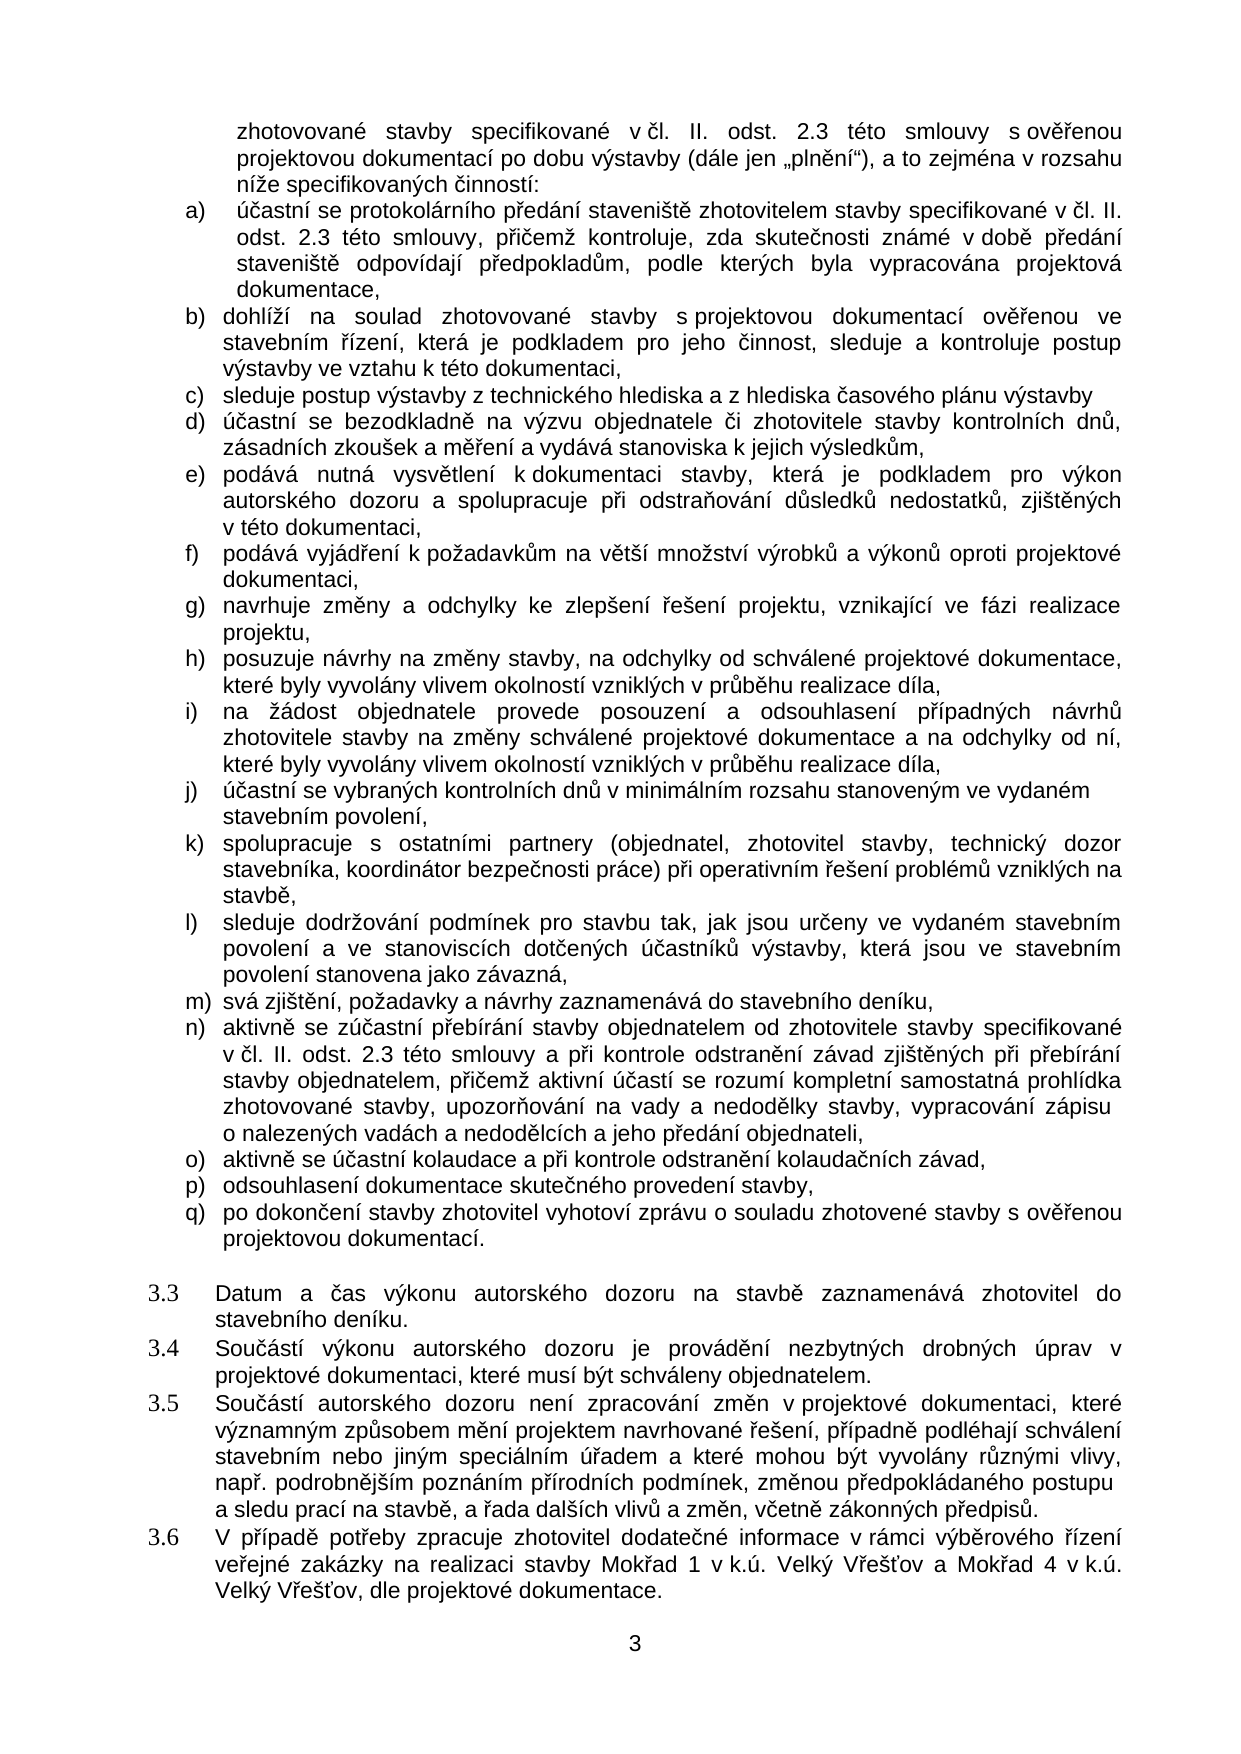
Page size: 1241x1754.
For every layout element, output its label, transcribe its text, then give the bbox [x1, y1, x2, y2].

list účastní se vybraných kontrolních dnů v minimálním rozsahu stanoveným ve vydaném stavebním povolení, [185, 777, 1122, 830]
list sleduje postup výstavby z technického hlediska a z hlediska časového plánu výstavby [185, 382, 1122, 408]
list účastní se bezodkladně na výzvu objednatele či zhotovitele stavby kontrolních dnů, zásadních zkoušek a měření a vydává stanoviska k jejich výsledkům, [185, 408, 1122, 461]
list po dokončení stavby zhotovitel vyhotoví zprávu o souladu zhotovené stavby s ověřenou projektovou dokumentací. [185, 1199, 1122, 1251]
list svá zjištění, požadavky a návrhy zaznamenává do stavebního deníku, [185, 988, 1122, 1014]
list odsouhlasení dokumentace skutečného provedení stavby, [185, 1172, 1122, 1199]
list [148, 118, 1122, 197]
list spolupracuje s ostatními partnery (objednatel, zhotovitel stavby, technický dozor stavebníka, koordinátor bezpečnosti práce) při operativním řešení problémů vzniklých na stavbě, [185, 830, 1122, 909]
list účastní se protokolárního předání staveniště zhotovitelem stavby specifikované v čl. II. odst. 2.3 této smlouvy, přičemž kontroluje, zda skutečnosti známé v době předání staveniště odpovídají předpokladům, podle kterých byla vypracována projektová dokumentace, [185, 197, 1122, 303]
list sleduje dodržování podmínek pro stavbu tak, jak jsou určeny ve vydaném stavebním povolení a ve stanoviscích dotčených účastníků výstavby, která jsou ve stavebním povolení stanovena jako závazná, [185, 909, 1122, 988]
list V případě potřeby zpracuje zhotovitel dodatečné informace v rámci výběrového řízení veřejné zakázky na realizaci stavby Mokřad 1 v k.ú. Velký Vřešťov a Mokřad 4 v k.ú. Velký Vřešťov, dle projektové dokumentace. [148, 1522, 1122, 1603]
list aktivně se účastní kolaudace a při kontrole odstranění kolaudačních závad, [185, 1146, 1122, 1172]
list Součástí autorského dozoru není zpracování změn v projektové dokumentaci, které významným způsobem mění projektem navrhované řešení, případně podléhají schválení stavebním nebo jiným speciálním úřadem a které mohou být vyvolány různými vlivy, např. podrobnějším poznáním přírodních podmínek, změnou předpokládaného postupu a sledu prací na stavbě, a řada dalších vlivů a změn, včetně zákonných předpisů. [148, 1388, 1122, 1522]
list na žádost objednatele provede posouzení a odsouhlasení případných návrhů zhotovitele stavby na změny schválené projektové dokumentace a na odchylky od ní, které byly vyvolány vlivem okolností vzniklých v průběhu realizace díla, [185, 698, 1122, 777]
list podává vyjádření k požadavkům na větší množství výrobků a výkonů oproti projektové dokumentaci, [185, 540, 1122, 592]
list Datum a čas výkonu autorského dozoru na stavbě zaznamenává zhotovitel do stavebního deníku. [148, 1278, 1122, 1333]
list dohlíží na soulad zhotovované stavby s projektovou dokumentací ověřenou ve stavebním řízení, která je podkladem pro jeho činnost, sleduje a kontroluje postup výstavby ve vztahu k této dokumentaci, [185, 303, 1122, 382]
list podává nutná vysvětlení k dokumentaci stavby, která je podkladem pro výkon autorského dozoru a spolupracuje při odstraňování důsledků nedostatků, zjištěných v této dokumentaci, [185, 461, 1122, 540]
list navrhuje změny a odchylky ke zlepšení řešení projektu, vznikající ve fázi realizace projektu, [185, 592, 1122, 645]
list aktivně se zúčastní přebírání stavby objednatelem od zhotovitele stavby specifikované v čl. II. odst. 2.3 této smlouvy a při kontrole odstranění závad zjištěných při přebírání stavby objednatelem, přičemž aktivní účastí se rozumí kompletní samostatná prohlídka zhotovované stavby, upozorňování na vady a nedodělky stavby, vypracování zápisu o nalezených vadách a nedodělcích a jeho předání objednateli, [185, 1014, 1122, 1146]
list posuzuje návrhy na změny stavby, na odchylky od schválené projektové dokumentace, které byly vyvolány vlivem okolností vzniklých v průběhu realizace díla, [185, 645, 1122, 698]
list Součástí výkonu autorského dozoru je provádění nezbytných drobných úprav v projektové dokumentaci, které musí být schváleny objednatelem. [148, 1333, 1122, 1388]
